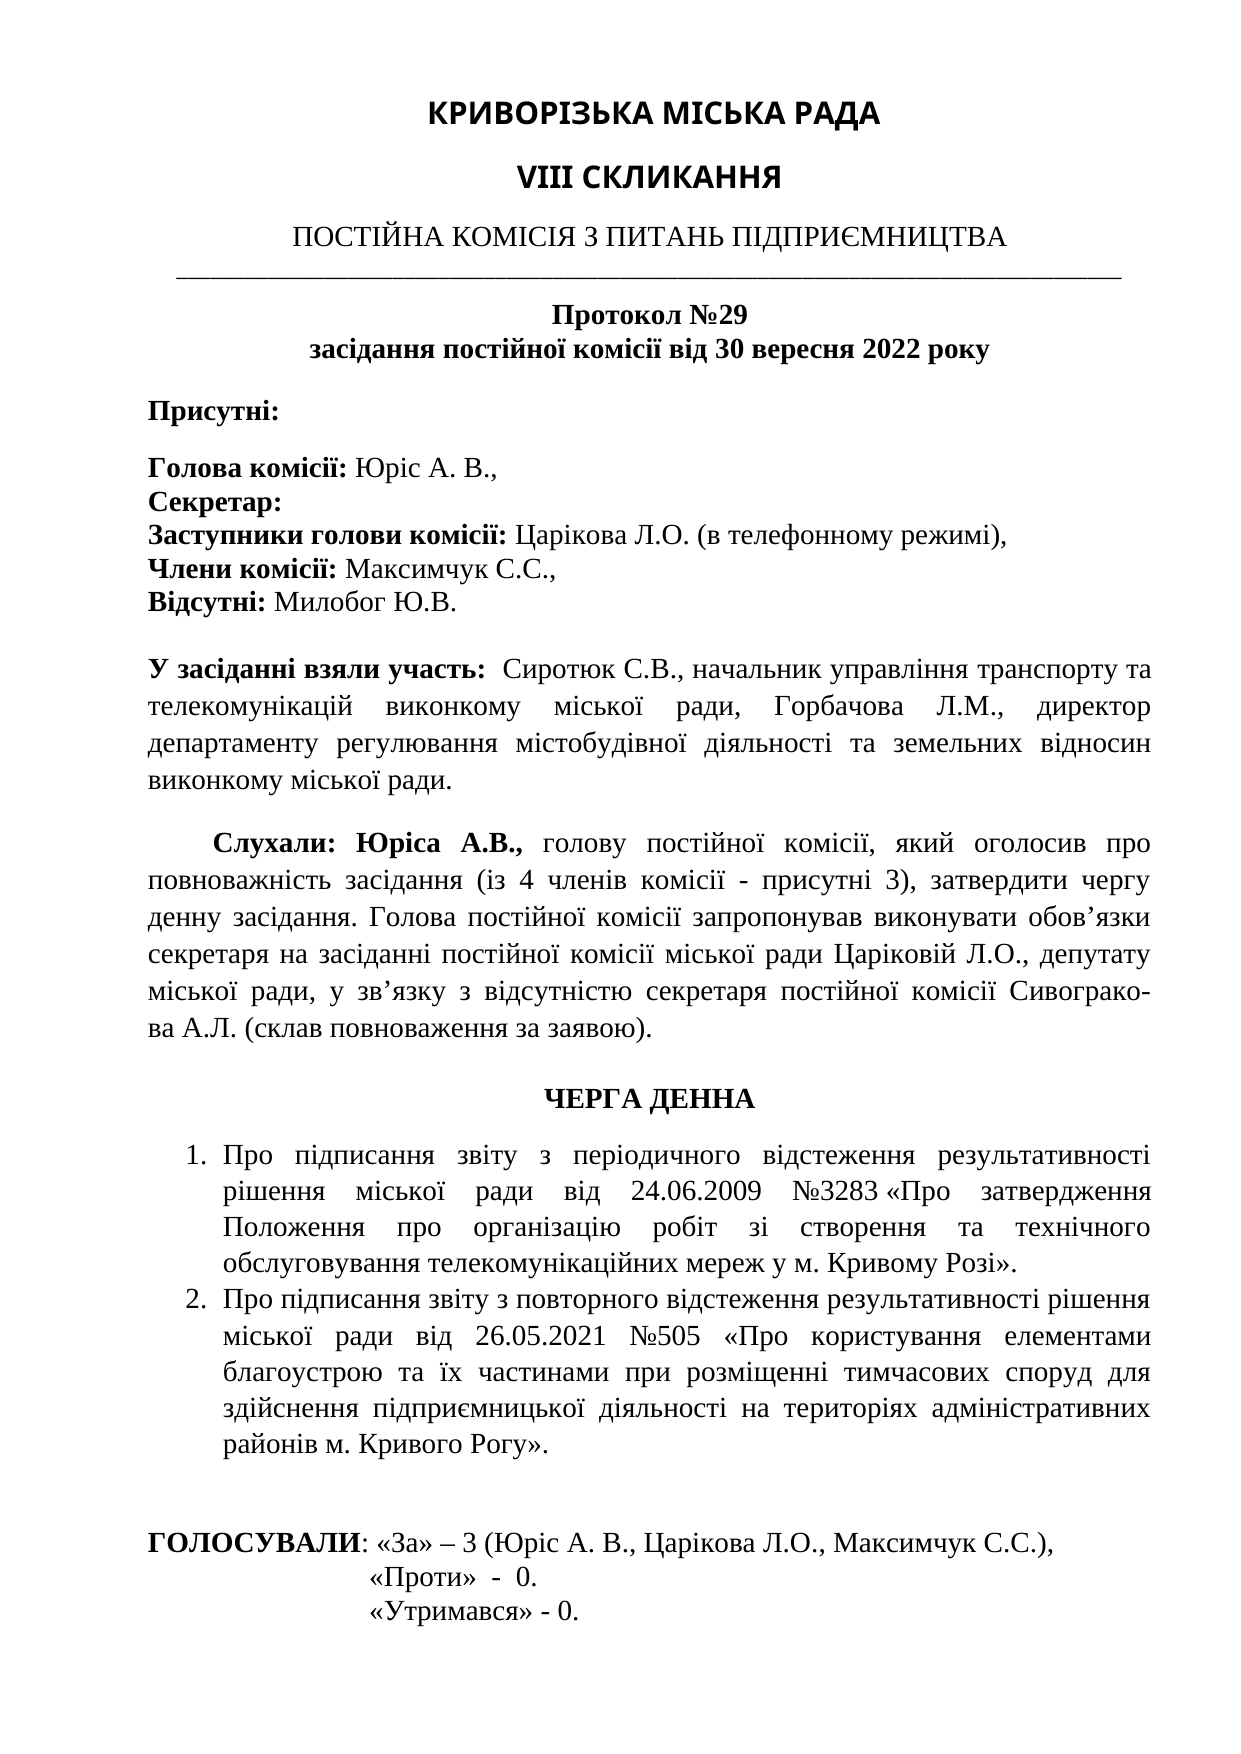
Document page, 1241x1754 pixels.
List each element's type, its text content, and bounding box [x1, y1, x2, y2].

text Протокол №29 [148, 301, 1152, 330]
text ЧЕРГА ДЕННА [148, 1081, 1152, 1115]
text Присутні: [148, 393, 1152, 427]
text ___________________________________________________________________________________ [148, 254, 1152, 282]
text ГОЛОСУВАЛИ: «За» – 3 (Юріс А. В., Царікова Л.О., Максимчук С.С.), [148, 1526, 1152, 1559]
text ПОСТІЙНА КОМІСІЯ З ПИТАНЬ ПІДПРИЄМНИЦТВА [148, 215, 1152, 254]
text засідання постійної комісії від 30 вересня 2022 року [148, 335, 1152, 364]
text Заступники голови комісії: Царікова Л.О. (в телефонному режимі), [148, 517, 1152, 551]
text Члени комісії: Максимчук С.С., [148, 551, 1152, 584]
text «Проти» - 0. [148, 1559, 1152, 1593]
text «Утримався» - 0. [148, 1593, 1152, 1626]
list Про підписання звіту з повторного відстеження результативності рішення міської ради від 26.05.2021 №505 «Про користування елементами благоустрою та їх частинами при розміщенні тимчасових споруд для здійснення підприємницької діяльності на територіях адміністративних районів м. Кривого Рогу». [185, 1282, 1152, 1460]
text КРИВОРІЗЬКА МІСЬКА РАДА [148, 88, 1152, 134]
text VIII СКЛИКАННЯ [148, 152, 1152, 197]
text Відсутні: Милобог Ю.В. [148, 584, 1152, 618]
text У засіданні взяли участь: Сиротюк С.В., начальник управління транспорту та телекомунікацій виконкому міської ради, Горбачова Л.М., директор департаменту регулювання містобудівної діяльності та земельних відносин виконкому міської ради. [148, 652, 1152, 796]
text Голова комісії: Юріс А. В., [148, 450, 1152, 484]
text Секретар: [148, 484, 1152, 517]
text Слухали: Юріса А.В., голову постійної комісії, який оголосив про повноважність засідання (із 4 членів комісії - присутні 3), затвердити чергу денну засідання. Голова постійної комісії запропонував виконувати обов’язки секретаря на засіданні постійної комісії міської ради Царіковій Л.О., депутату міської ради, у зв’язку з відсутністю секретаря постійної комісії Сивограко- ва А.Л. (склав повноваження за заявою). [148, 826, 1152, 1043]
list Про підписання звіту з періодичного відстеження результативності рішення міської ради від 24.06.2009 №3283 «Про затвердження Положення про організацію робіт зі створення та технічного обслуговування телекомунікаційних мереж у м. Кривому Розі». [185, 1137, 1152, 1279]
